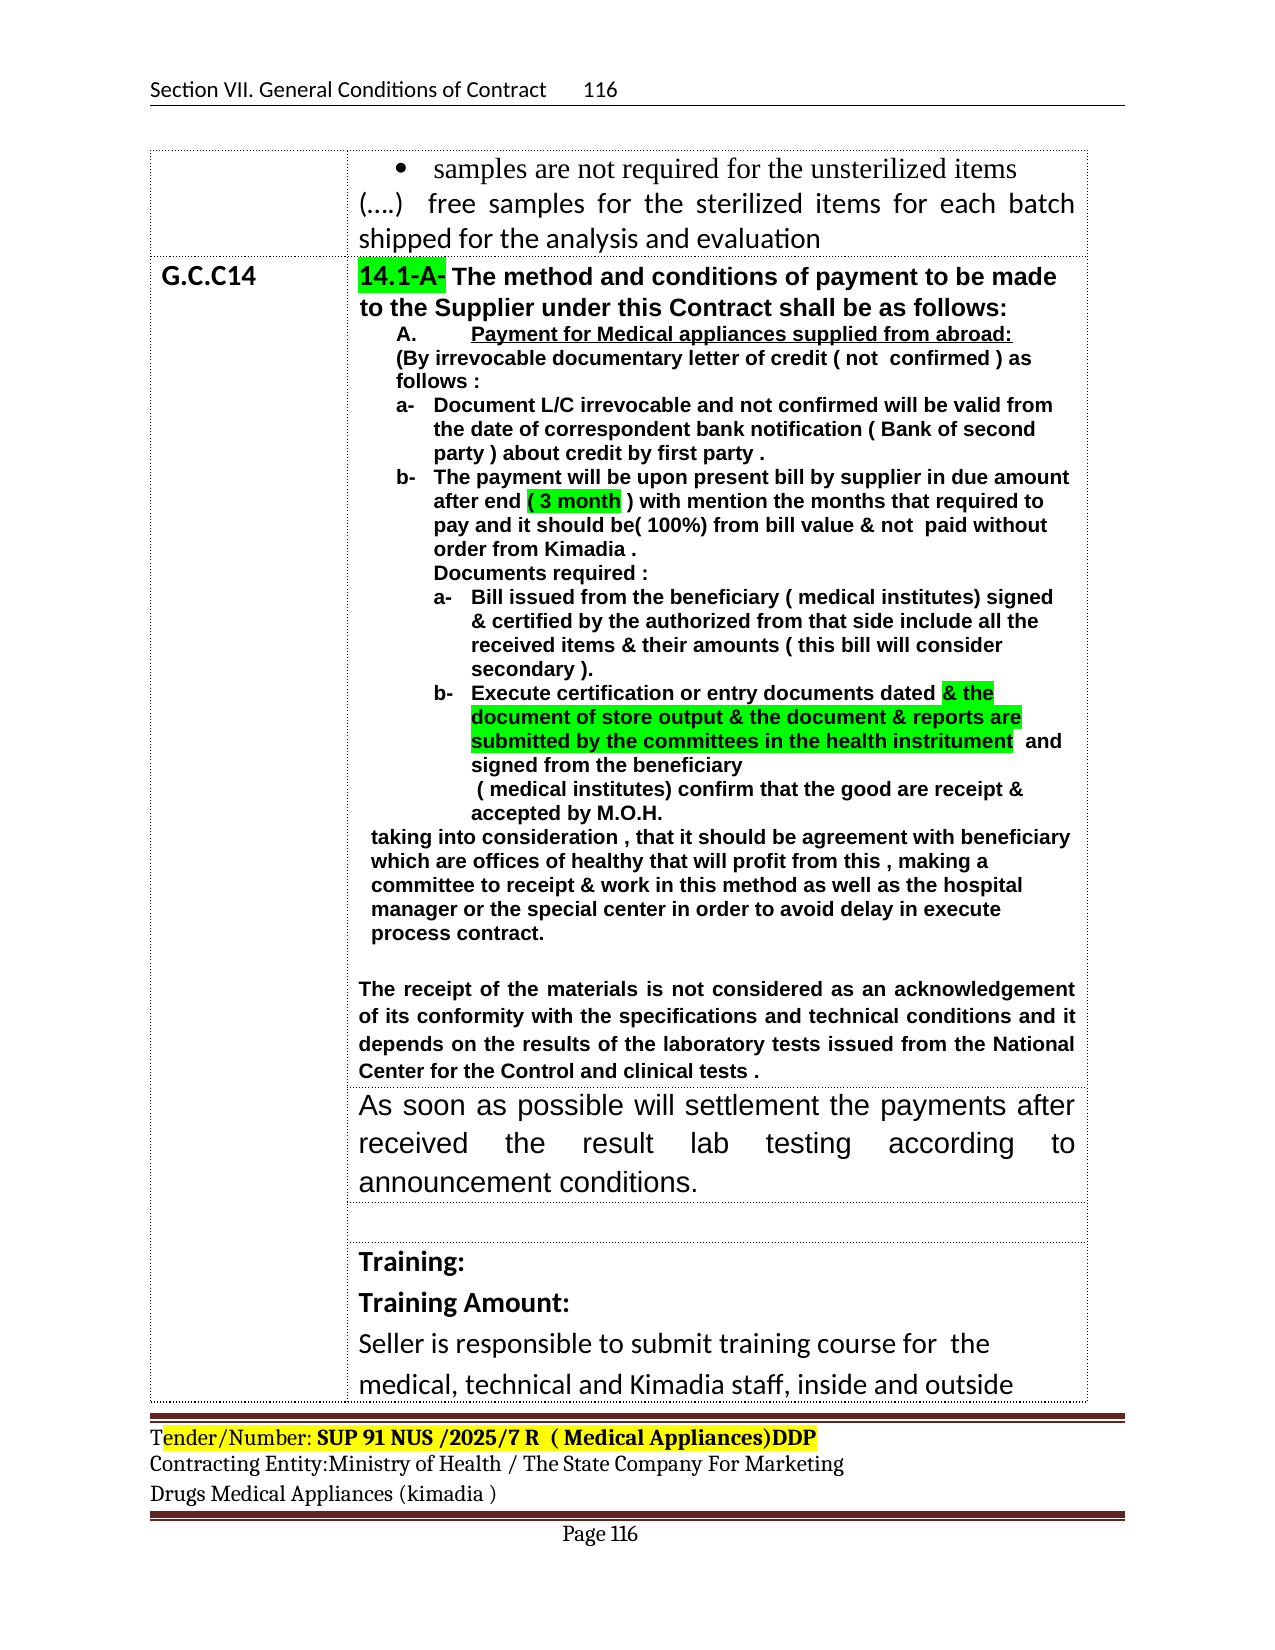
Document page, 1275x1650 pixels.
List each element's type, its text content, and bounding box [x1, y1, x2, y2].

table_cell As soon as possible will settlement the payments after received the result lab testing according to announcement conditions. [347, 1087, 1088, 1202]
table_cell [347, 1242, 1088, 1401]
table_cell G.C.C14 [150, 256, 347, 1401]
table_cell [347, 1202, 1088, 1242]
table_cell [347, 150, 1088, 256]
table_cell 14.1-A- The method and conditions of payment to be made to the Supplier under this Contract shall be as follows: Payment for Medical appliances supplied from abroad: (By irrevocable documentary letter of credit ( not confirmed ) as follows : Document L/C irrevocable and not confirmed will be valid from the date of correspondent bank notification ( Bank of second party ) about credit by first party . The payment will be upon present bill by supplier in due amount after end ( 3 month ) with mention the months that required to pay and it should be( 100%) from bill value & not paid without order from Kimadia . Documents required : Bill issued from the beneficiary ( medical institutes) signed & certified by the authorized from that side include all the received items & their amounts ( this bill will consider secondary ). Execute certification or entry documents dated & the document of store output & the document & reports are submitted by the committees in the health instritument and signed from the beneficiary ( medical institutes) confirm that the good are receipt & accepted by M.O.H. taking into consideration , that it should be agreement with beneficiary which are offices of healthy that will profit from this , making a committee to receipt & work in this method as well as the hospital manager or the special center in order to avoid delay in execute process contract. The receipt of the materials is not considered as an acknowledgement of its conformity with the specifications and technical conditions and it depends on the results of the laboratory tests issued from the National Center for the Control and clinical tests . [347, 256, 1088, 1087]
table_cell GCC 13 [150, 150, 347, 256]
